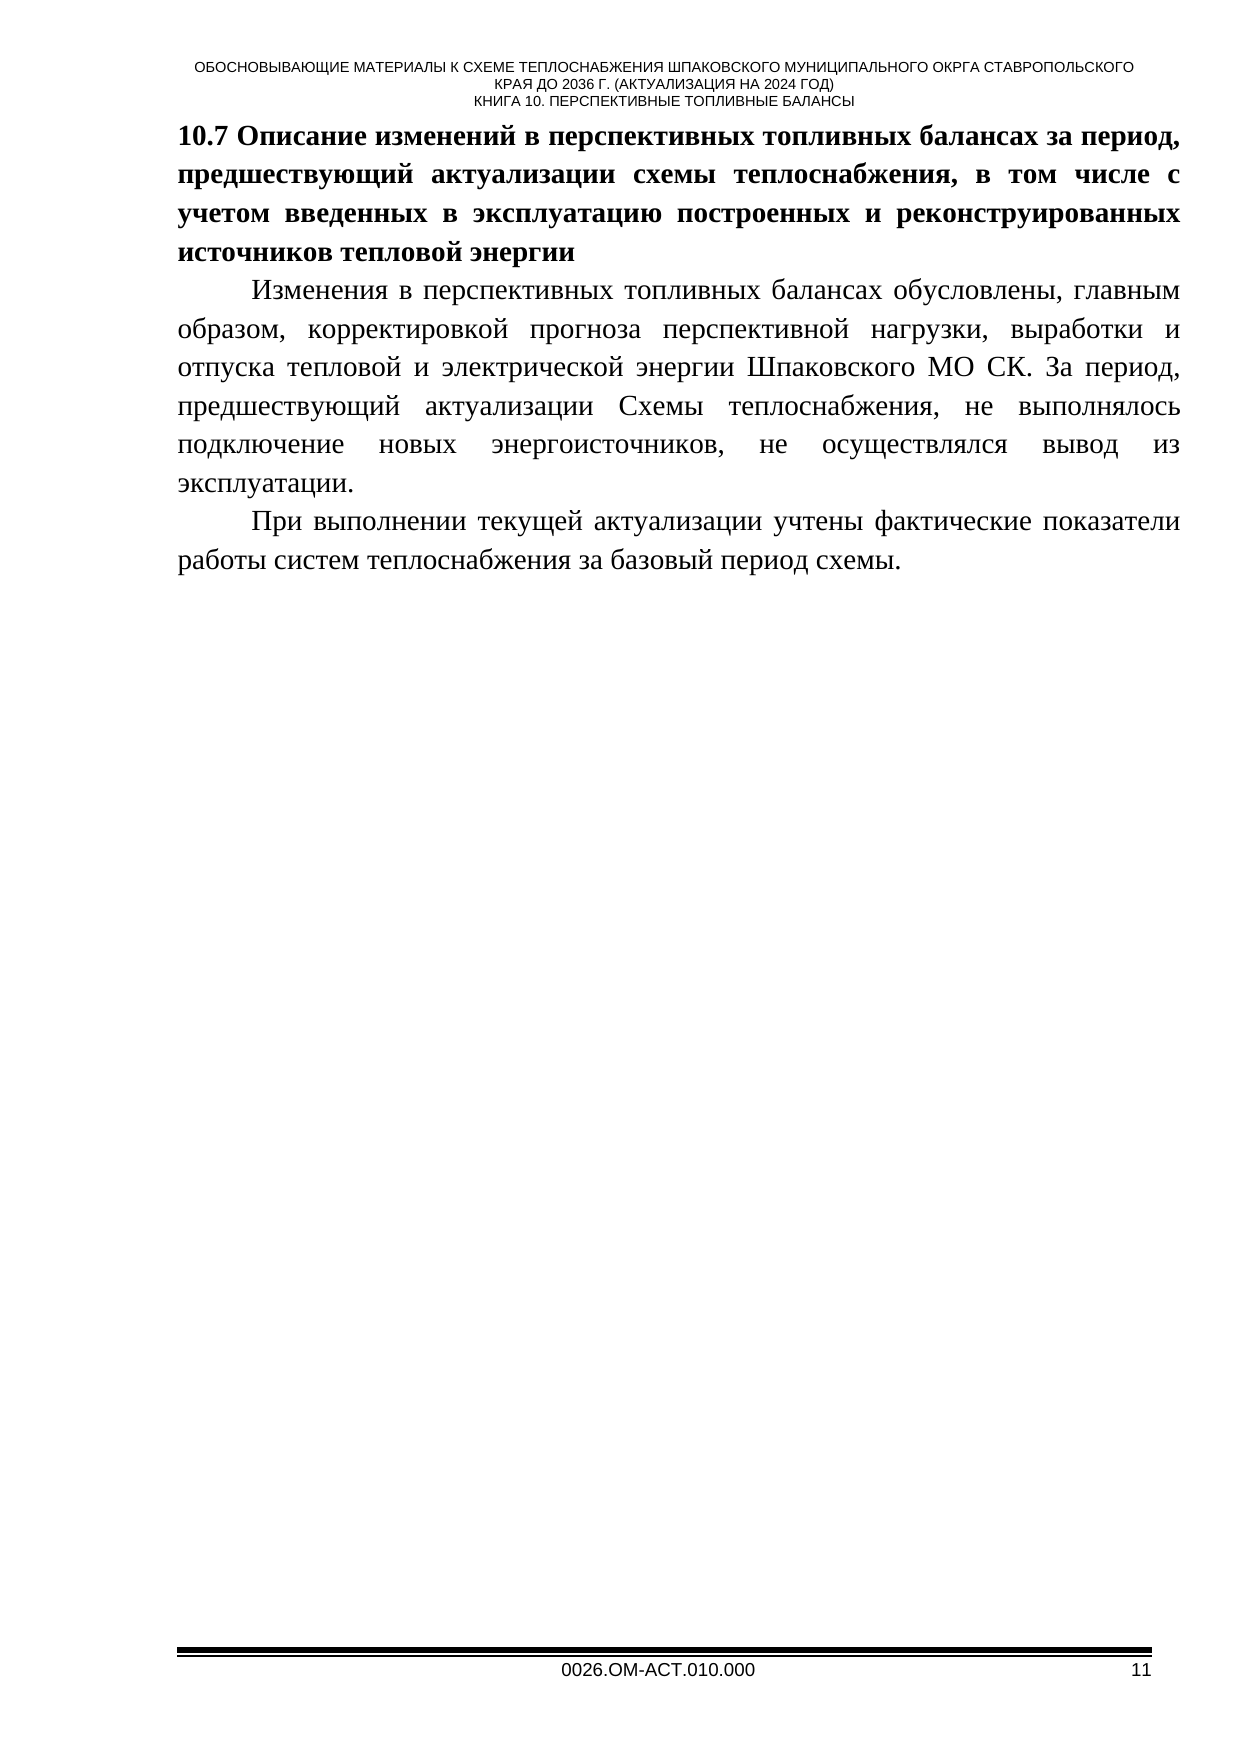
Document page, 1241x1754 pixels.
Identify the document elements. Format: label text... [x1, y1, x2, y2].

text Изменения в перспективных топливных балансах обусловлены, главным образом, корректировкой прогноза перспективной нагрузки, выработки и отпуска тепловой и электрической энергии Шпаковского МО СК. За период, предшествующий актуализации Схемы теплоснабжения, не выполнялось подключение новых энергоисточников, не осуществлялся вывод из эксплуатации. [177, 272, 1181, 498]
text 10.7 Описание изменений в перспективных топливных балансах за период, предшествующий актуализации схемы теплоснабжения, в том числе с учетом введенных в эксплуатацию построенных и реконструированных источников тепловой энергии [177, 118, 1181, 267]
text При выполнении текущей актуализации учтены фактические показатели работы систем теплоснабжения за базовый период схемы. [177, 503, 1181, 576]
